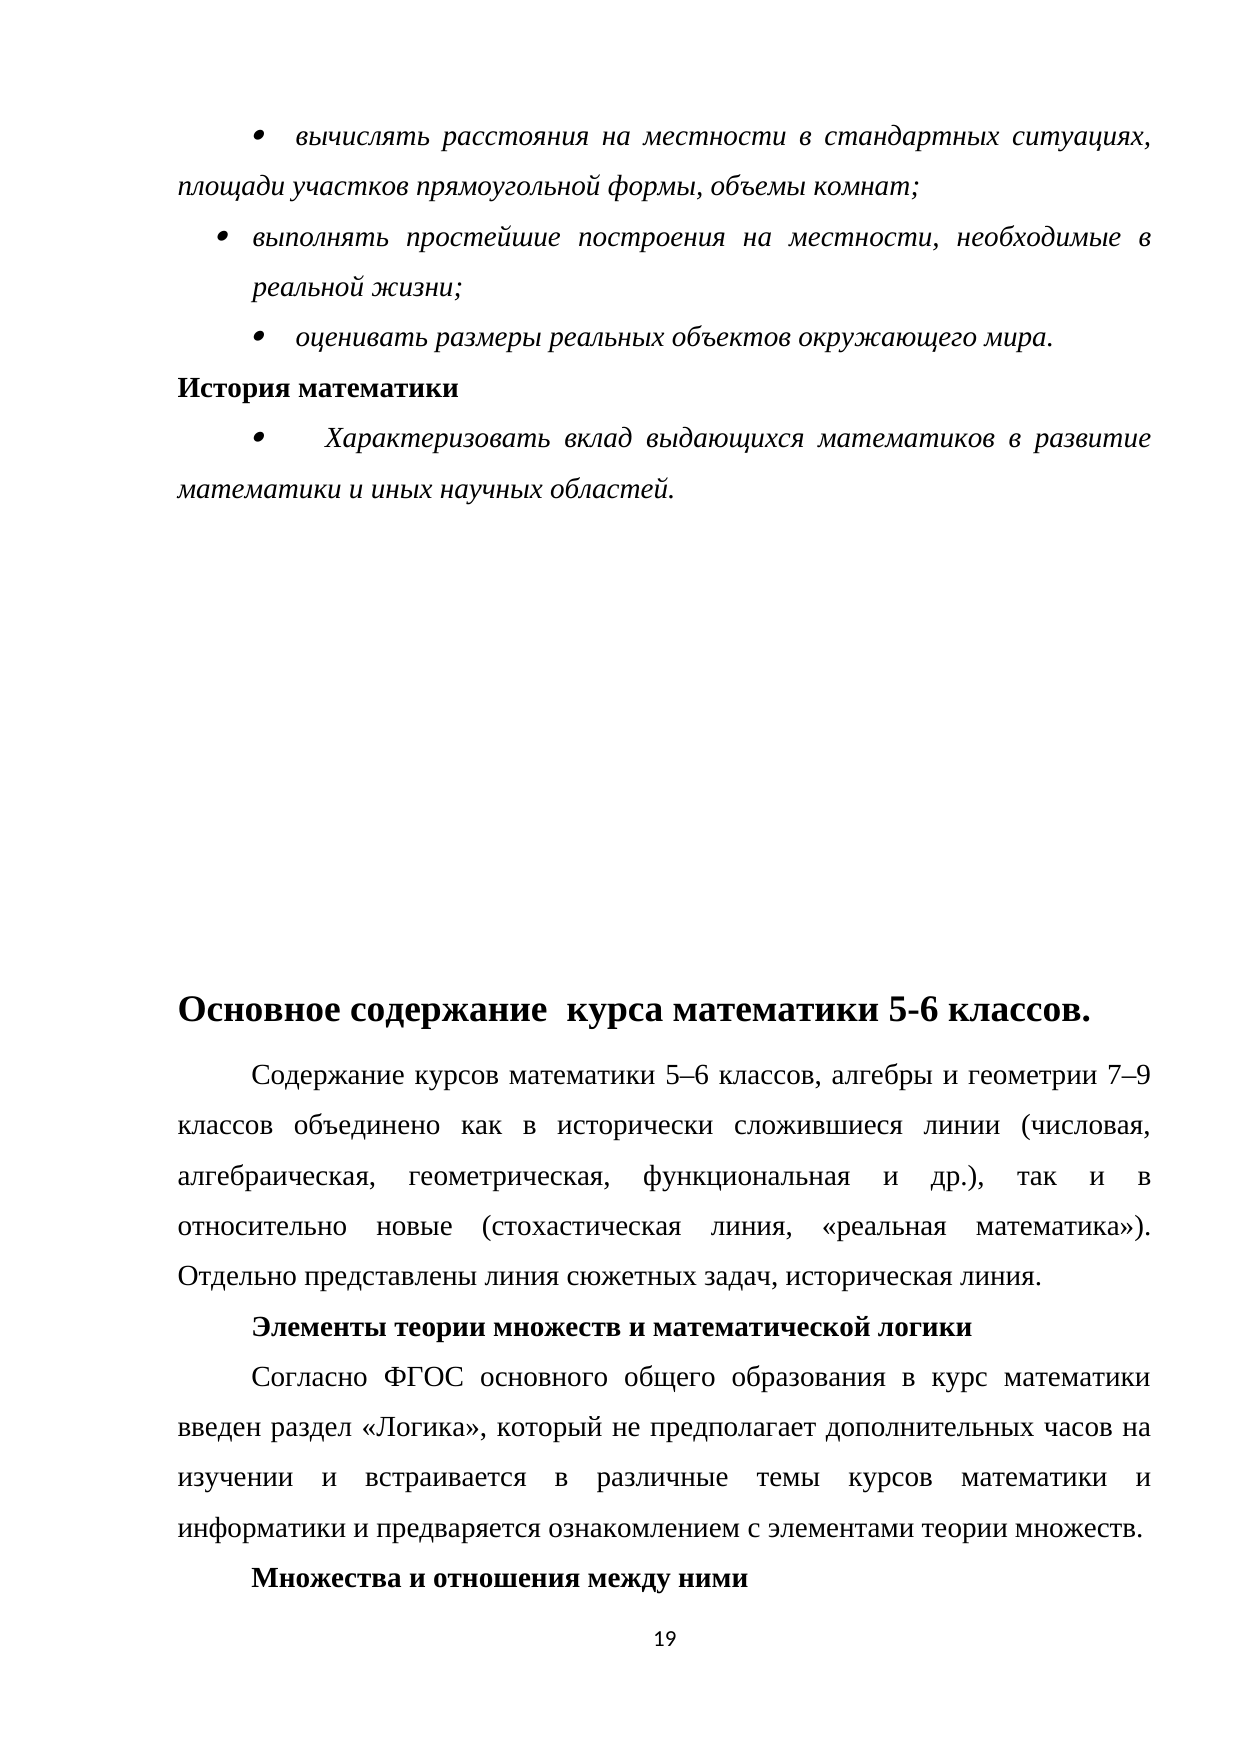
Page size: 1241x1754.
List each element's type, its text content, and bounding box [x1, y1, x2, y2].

text Согласно ФГОС основного общего образования в курс математики введен раздел «Логика», который не предполагает дополнительных часов на изучении и встраивается в различные темы курсов математики и информатики и предваряется ознакомлением с элементами теории множеств. [177, 1359, 1152, 1543]
text Основное содержание курса математики 5-6 классов. [177, 987, 1152, 1030]
list Характеризовать вклад выдающихся математиков в развитие математики и иных научных областей. [177, 420, 1152, 504]
subtitle Элементы теории множеств и математической логики [177, 1309, 1152, 1342]
list выполнять простейшие построения на местности, необходимые в реальной жизни; [215, 219, 1152, 303]
list вычислять расстояния на местности в стандартных ситуациях, площади участков прямоугольной формы, объемы комнат; [177, 118, 1152, 202]
list оценивать размеры реальных объектов окружающего мира. [177, 319, 1152, 353]
text Множества и отношения между ними [177, 1560, 1152, 1594]
text История математики [177, 370, 1152, 403]
text Cодержание курсов математики 5–6 классов, алгебры и геометрии 7–9 классов объединено как в исторически сложившиеся линии (числовая, алгебраическая, геометрическая, функциональная и др.), так и в относительно новые (стохастическая линия, «реальная математика»). Отдельно представлены линия сюжетных задач, историческая линия. [177, 1057, 1152, 1292]
